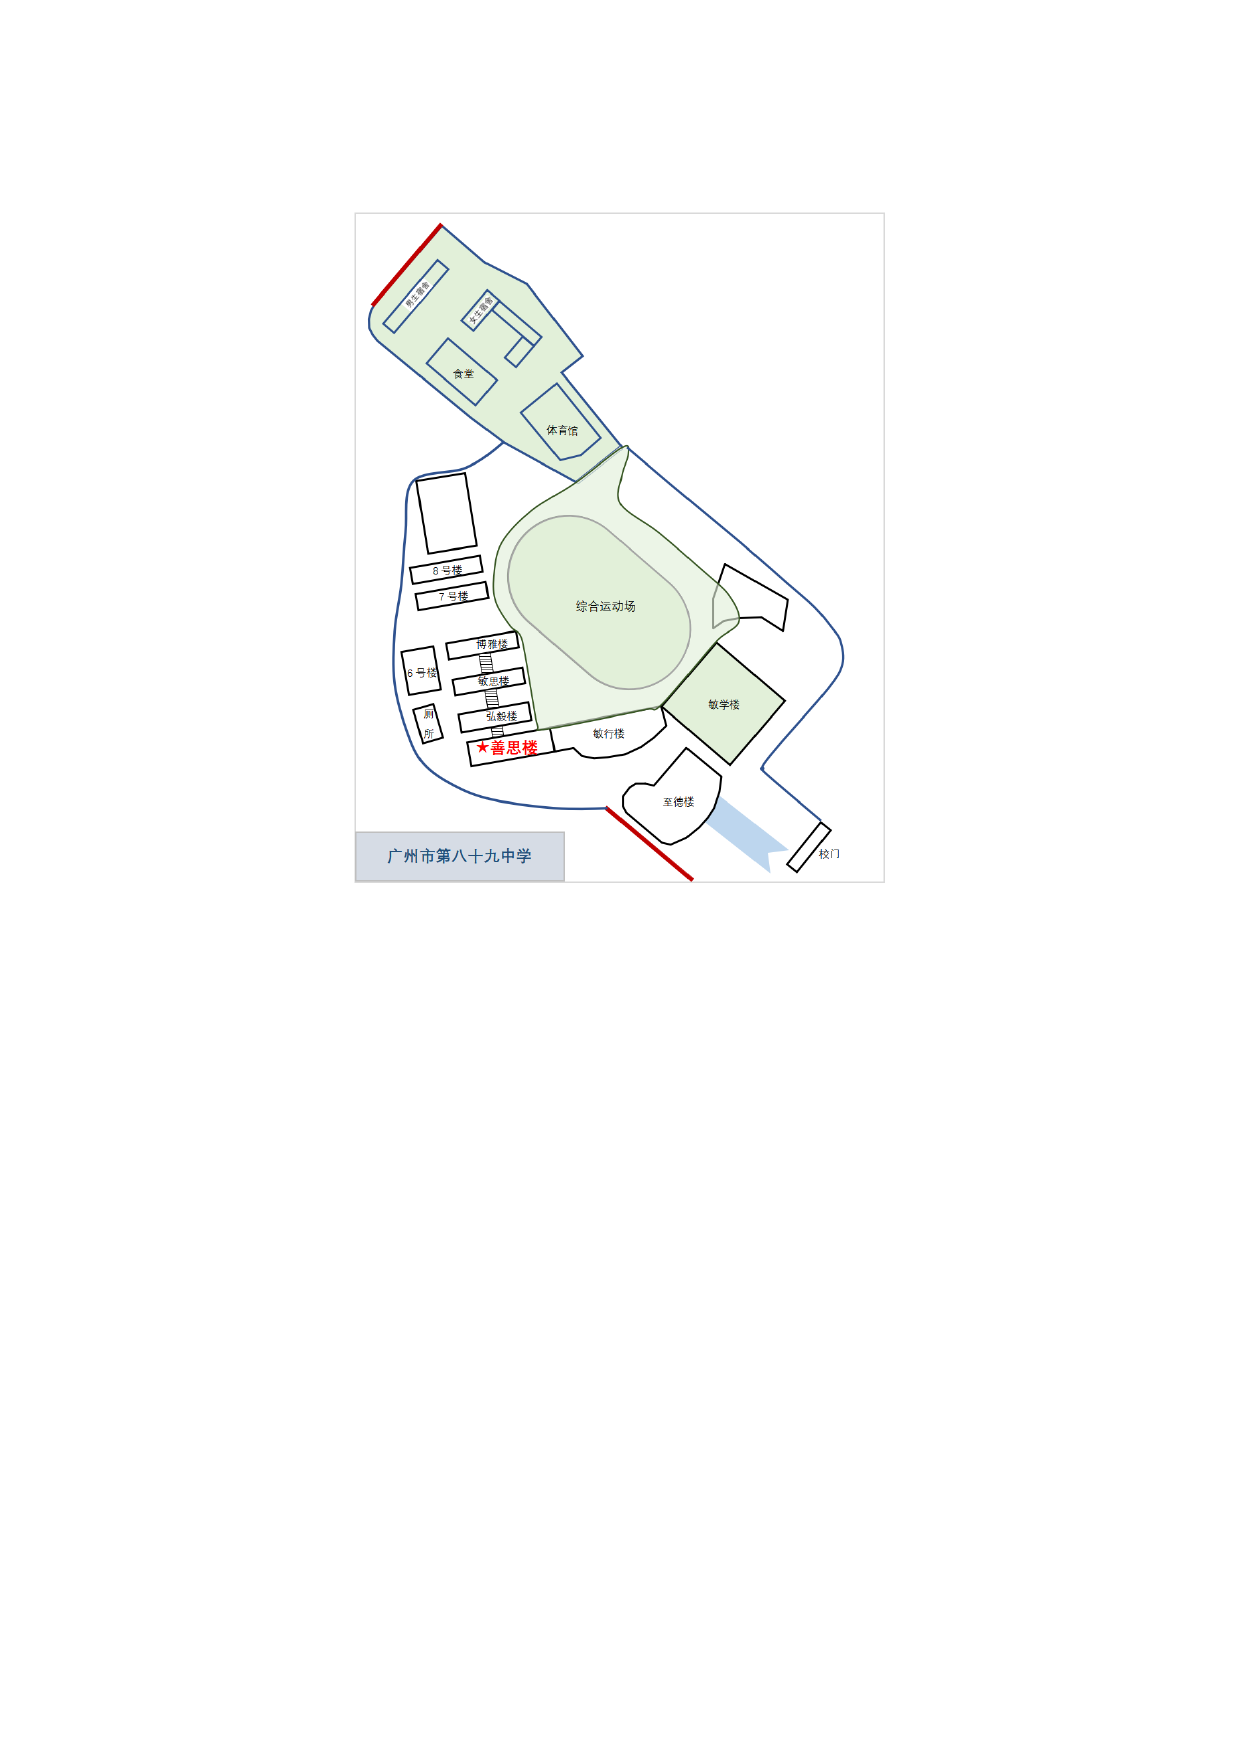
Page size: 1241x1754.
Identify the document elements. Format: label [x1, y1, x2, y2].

picture [352, 210, 888, 886]
